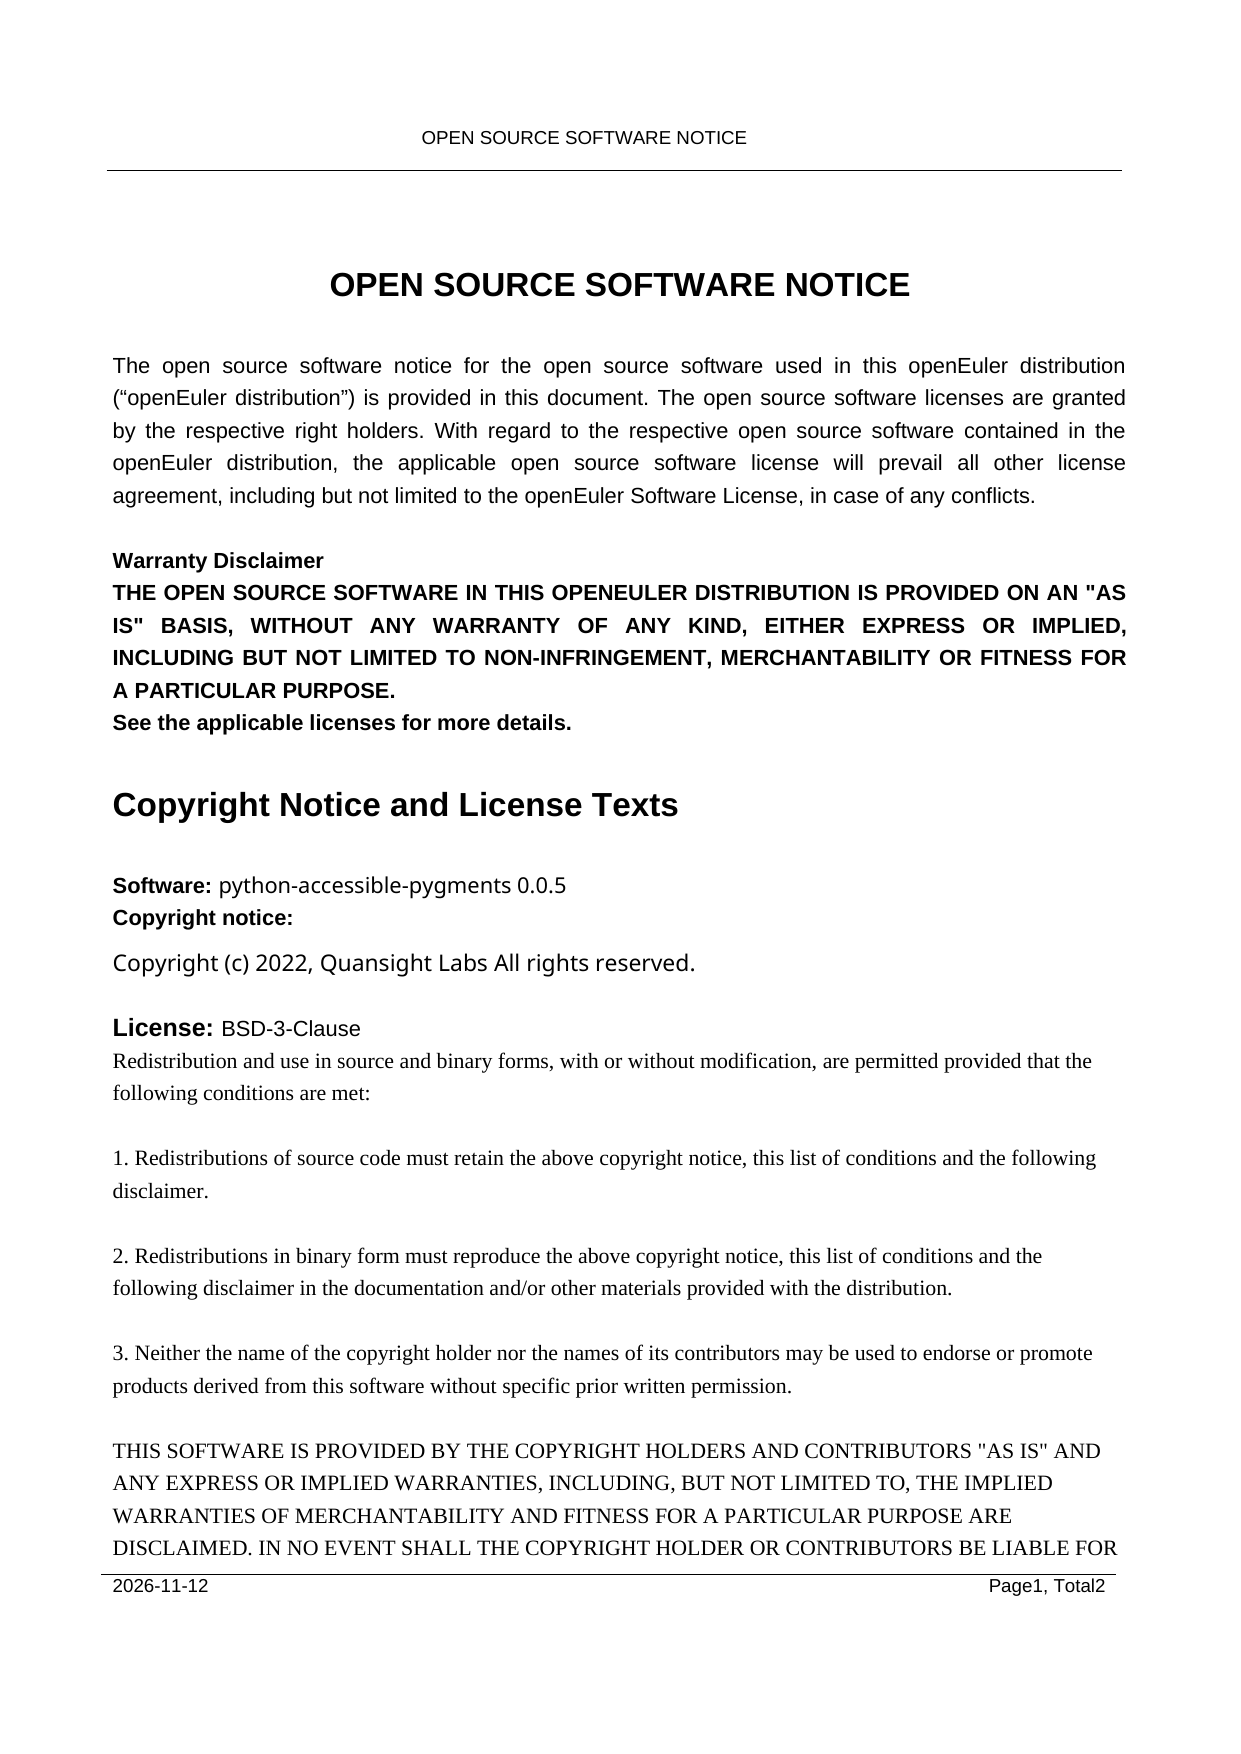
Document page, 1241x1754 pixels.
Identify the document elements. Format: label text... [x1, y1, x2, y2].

text Copyright notice: [112, 901, 1128, 934]
text Copyright Notice and License Texts [112, 771, 1128, 836]
text Warranty Disclaimer [112, 544, 1128, 576]
text License: BSD-3-Clause [112, 1012, 1128, 1044]
text OPEN SOURCE SOFTWARE NOTICE [112, 251, 1128, 316]
text The open source software notice for the open source software used in this openEuler distribution (“openEuler distribution”) is provided in this document. The open source software licenses are granted by the respective right holders. With regard to the respective open source software contained in the openEuler distribution, the applicable open source software license will prevail all other license agreement, including but not limited to the openEuler Software License, in case of any conflicts. [112, 349, 1128, 511]
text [112, 1044, 1128, 1564]
text THE OPEN SOURCE SOFTWARE IN THIS OPENEULER DISTRIBUTION IS PROVIDED ON AN "AS IS" BASIS, WITHOUT ANY WARRANTY OF ANY KIND, EITHER EXPRESS OR IMPLIED, INCLUDING BUT NOT LIMITED TO NON-INFRINGEMENT, MERCHANTABILITY OR FITNESS FOR A PARTICULAR PURPOSE. See the applicable licenses for more details. [112, 576, 1128, 739]
text Copyright (c) 2022, Quansight Labs All rights reserved. [112, 947, 1128, 1012]
title Software: python-accessible-pygments 0.0.5 [112, 869, 1128, 901]
